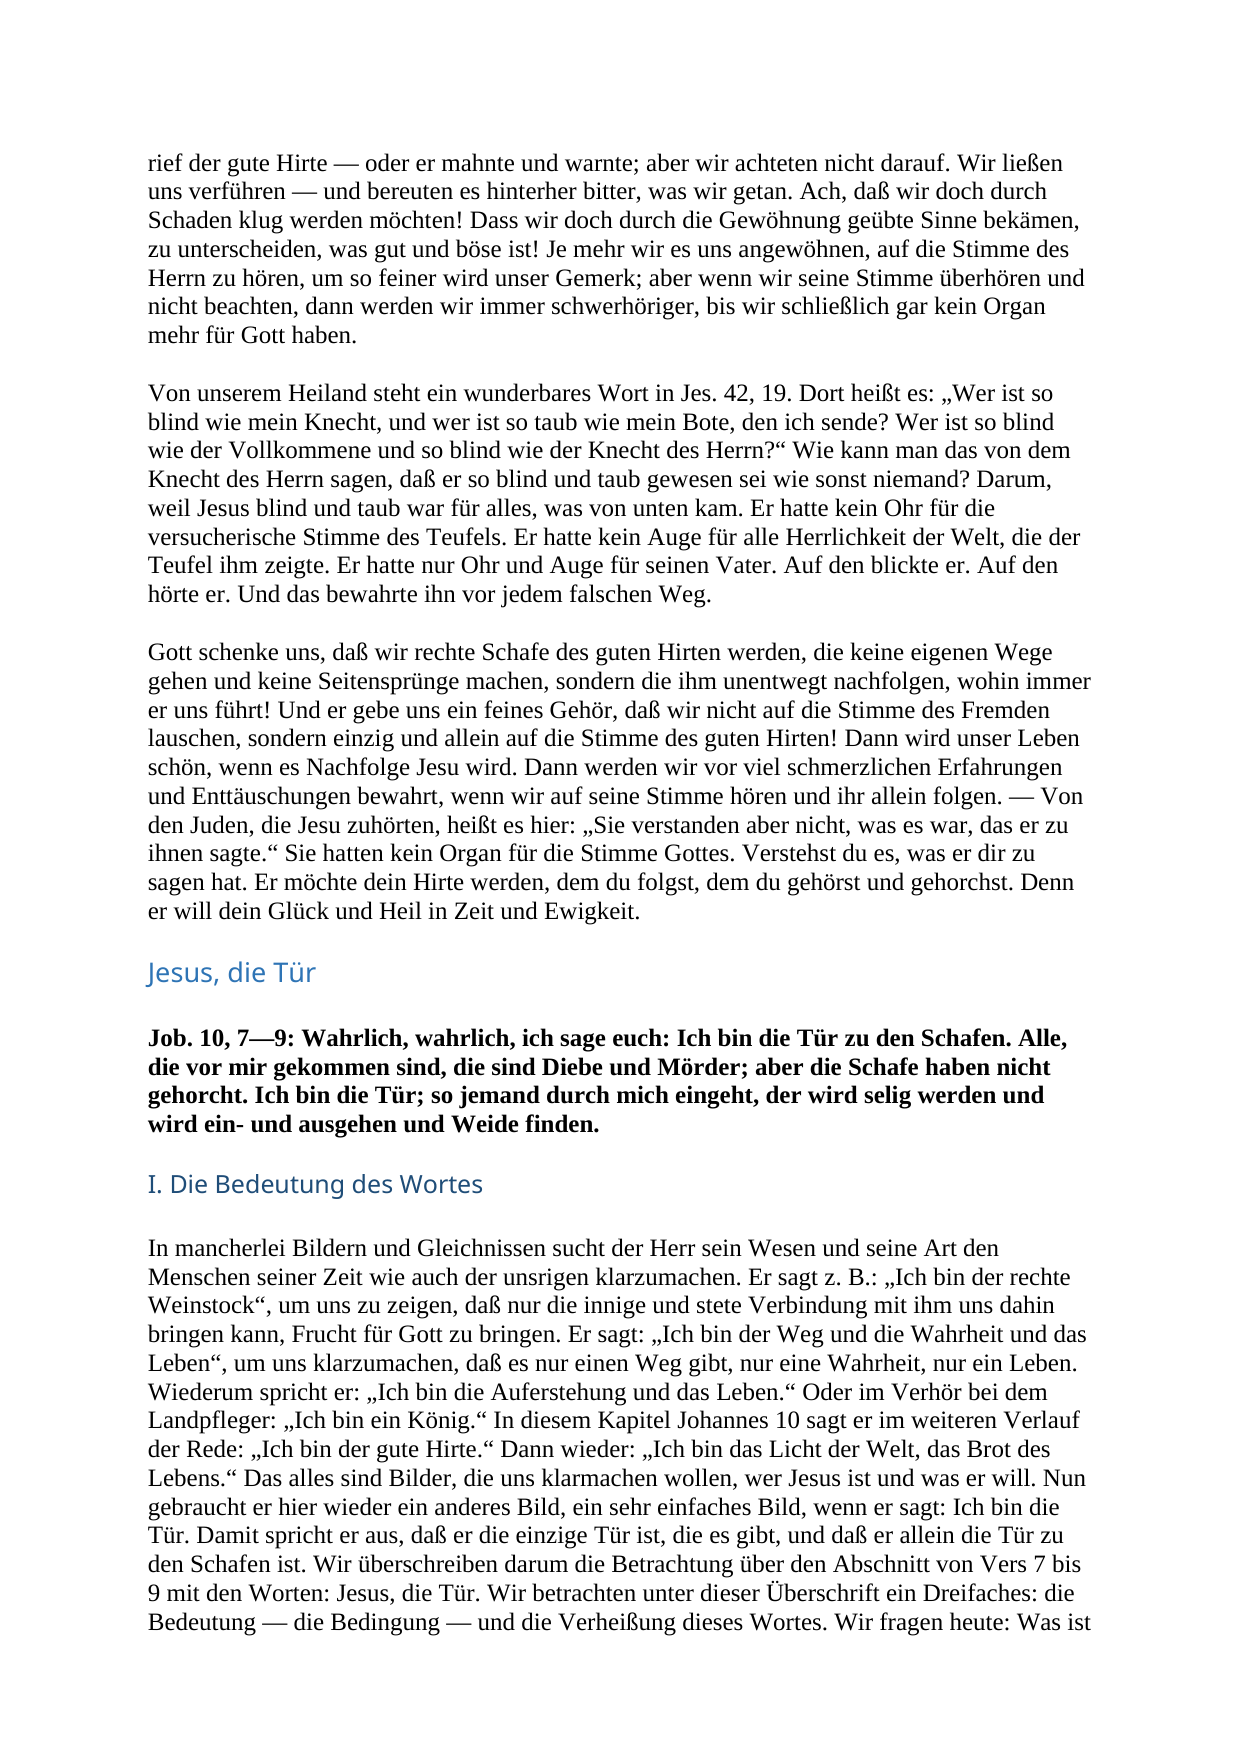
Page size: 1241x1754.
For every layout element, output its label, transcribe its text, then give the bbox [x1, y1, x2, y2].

text Gott schenke uns, daß wir rechte Schafe des guten Hirten werden, die keine eigenen Wege gehen und keine Seitensprünge machen, sondern die ihm unentwegt nachfolgen, wohin immer er uns führt! Und er gebe uns ein feines Gehör, daß wir nicht auf die Stimme des Fremden lauschen, sondern einzig und allein auf die Stimme des guten Hirten! Dann wird unser Leben schön, wenn es Nachfolge Jesu wird. Dann werden wir vor viel schmerzlichen Erfahrungen und Enttäuschungen bewahrt, wenn wir auf seine Stimme hören und ihr allein folgen. — Von den Juden, die Jesu zuhörten, heißt es hier: „Sie verstanden aber nicht, was es war, das er zu ihnen sagte.“ Sie hatten kein Organ für die Stimme Gottes. Verstehst du es, was er dir zu sagen hat. Er möchte dein Hirte werden, dem du folgst, dem du gehörst und gehorchst. Denn er will dein Glück und Heil in Zeit und Ewigkeit. [148, 637, 1093, 925]
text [148, 1233, 1093, 1635]
subtitle I. Die Bedeutung des Wortes [148, 1167, 1093, 1201]
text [148, 148, 1093, 349]
text Job. 10, 7—9: Wahrlich, wahrlich, ich sage euch: Ich bin die Tür zu den Schafen. Alle, die vor mir gekommen sind, die sind Diebe und Mörder; aber die Schafe haben nicht gehorcht. Ich bin die Tür; so jemand durch mich eingeht, der wird selig werden und wird ein- und ausgehen und Weide finden. [148, 1023, 1093, 1138]
text Von unserem Heiland steht ein wunderbares Wort in Jes. 42, 19. Dort heißt es: „Wer ist so blind wie mein Knecht, und wer ist so taub wie mein Bote, den ich sende? Wer ist so blind wie der Vollkommene und so blind wie der Knecht des Herrn?“ Wie kann man das von dem Knecht des Herrn sagen, daß er so blind und taub gewesen sei wie sonst niemand? Darum, weil Jesus blind und taub war für alles, was von unten kam. Er hatte kein Ohr für die versucherische Stimme des Teufels. Er hatte kein Auge für alle Herrlichkeit der Welt, die der Teufel ihm zeigte. Er hatte nur Ohr und Auge für seinen Vater. Auf den blickte er. Auf den hörte er. Und das bewahrte ihn vor jedem falschen Weg. [148, 378, 1093, 608]
subtitle Jesus, die Tür [148, 954, 1093, 991]
